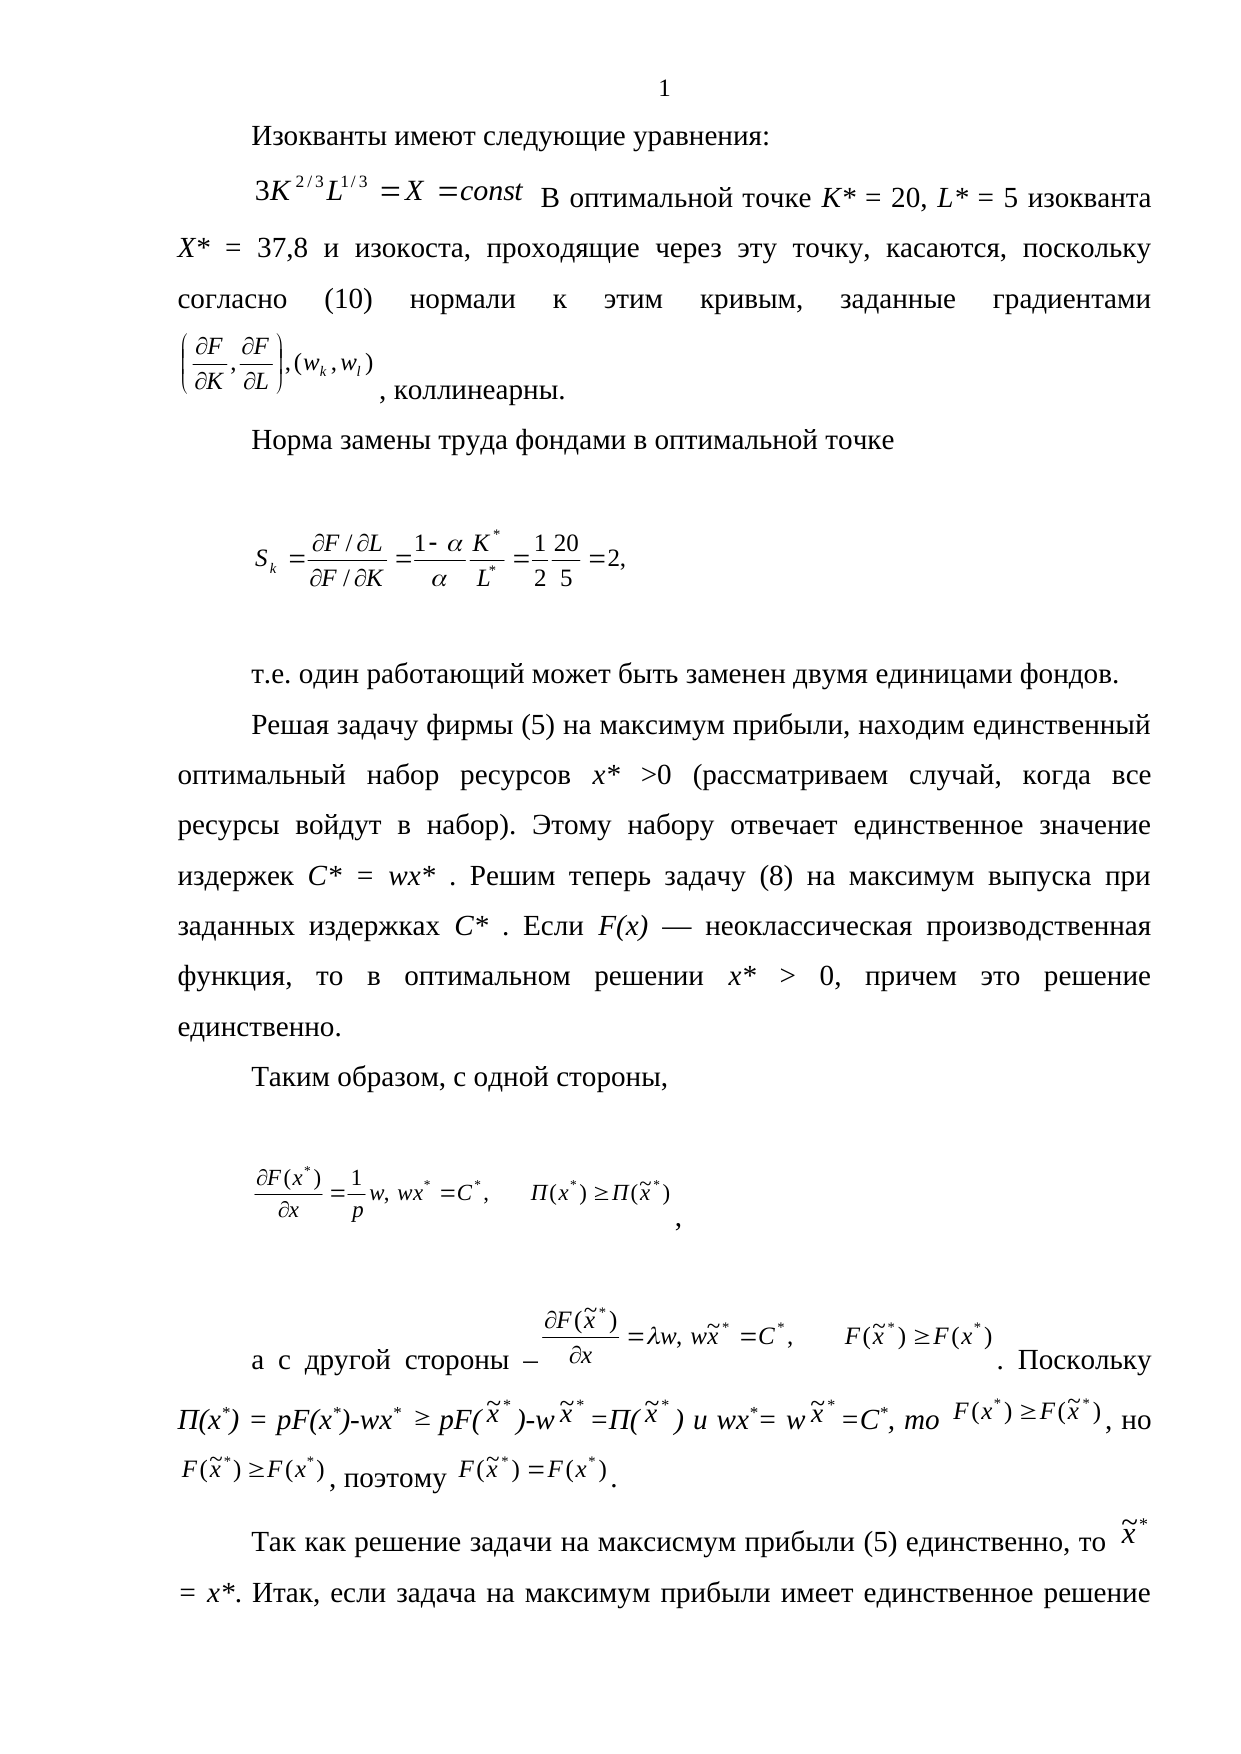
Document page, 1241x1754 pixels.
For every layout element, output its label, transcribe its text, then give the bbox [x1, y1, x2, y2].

text т.е. один работающий может быть заменен двумя единицами фондов. [177, 656, 1152, 690]
text В оптимальной точке К* = 20, L* = 5 изокванта X* = 37,8 и изокоста, проходящие через эту точку, касаются, поскольку согласно (10) нормали к этим кривым, заданные градиентами , коллинеарны. [177, 168, 1152, 406]
text Таким образом, с одной стороны, [177, 1059, 1152, 1092]
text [177, 1511, 1152, 1608]
text а с другой стороны –. Поскольку П(х*) = pF(x*)-wx* pF()-w=П() и wx*= w=С*, то , но , поэтому . [177, 1300, 1152, 1494]
text Норма замены труда фондами в оптимальной точке [177, 422, 1152, 456]
text Изокванты имеют следующие уравнения: [177, 118, 1152, 152]
text Решая задачу фирмы (5) на максимум прибыли, находим единственный оптимальный набор ресурсов х* >0 (рассматриваем случай, когда все ресурсы войдут в набор). Этому набору отвечает единственное значение издержек С* = wx* . Решим теперь задачу (8) на максимум выпуска при заданных издержках С* . Если F(x) — неоклассическая производственная функция, то в оптимальном решении х* > 0, причем это решение единственно. [177, 707, 1152, 1042]
text , [177, 1159, 1152, 1233]
